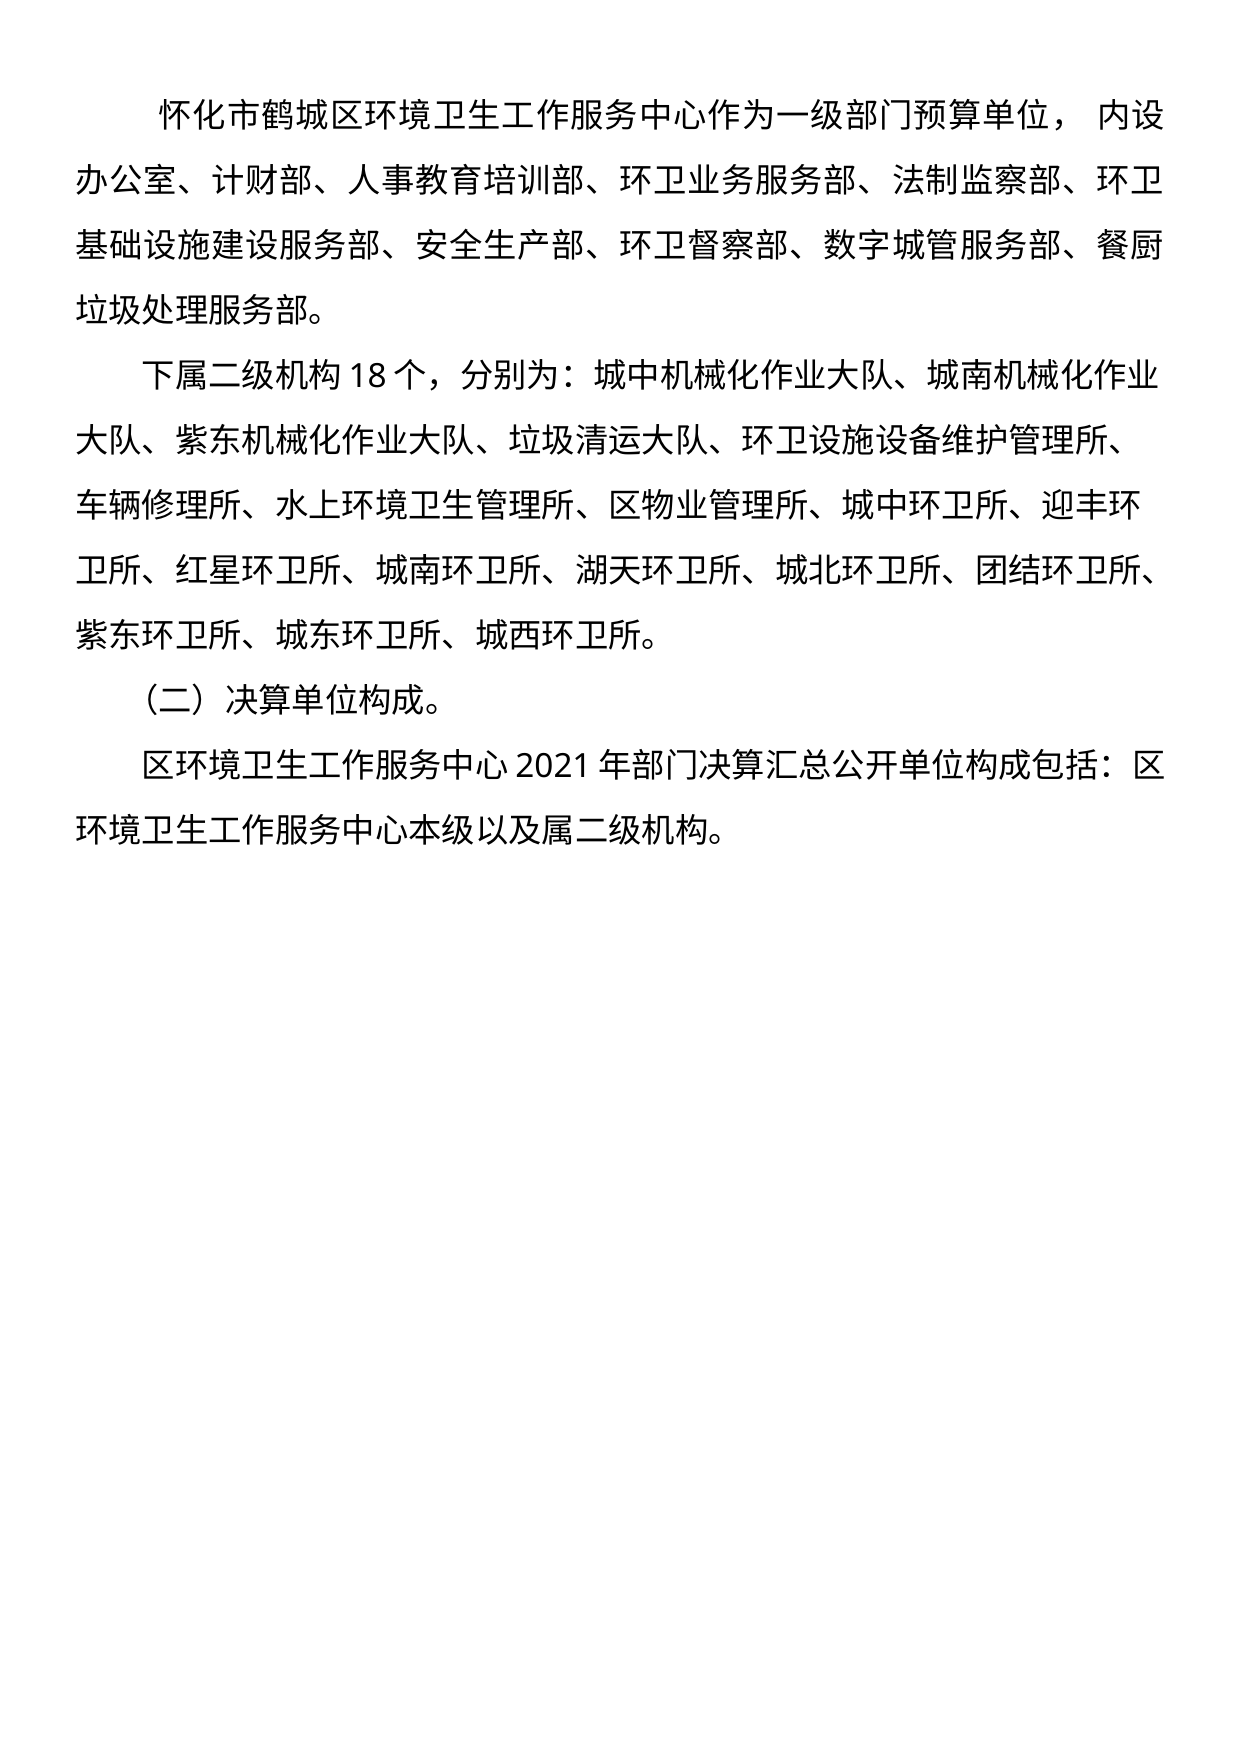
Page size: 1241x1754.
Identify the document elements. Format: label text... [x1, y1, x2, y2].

text （二）决算单位构成。 [75, 666, 1165, 731]
text 怀化市鹤城区环境卫生工作服务中心作为一级部门预算单位， 内设办公室、计财部、人事教育培训部、环卫业务服务部、法制监察部、环卫基础设施建设服务部、安全生产部、环卫督察部、数字城管服务部、餐厨垃圾处理服务部。 [75, 81, 1165, 341]
text 区环境卫生工作服务中心2021年部门决算汇总公开单位构成包括：区环境卫生工作服务中心本级以及属二级机构。 [75, 731, 1165, 861]
text 下属二级机构18个，分别为：城中机械化作业大队、城南机械化作业大队、紫东机械化作业大队、垃圾清运大队、环卫设施设备维护管理所、车辆修理所、水上环境卫生管理所、区物业管理所、城中环卫所、迎丰环卫所、红星环卫所、城南环卫所、湖天环卫所、城北环卫所、团结环卫所、紫东环卫所、城东环卫所、城西环卫所。 [75, 341, 1165, 666]
